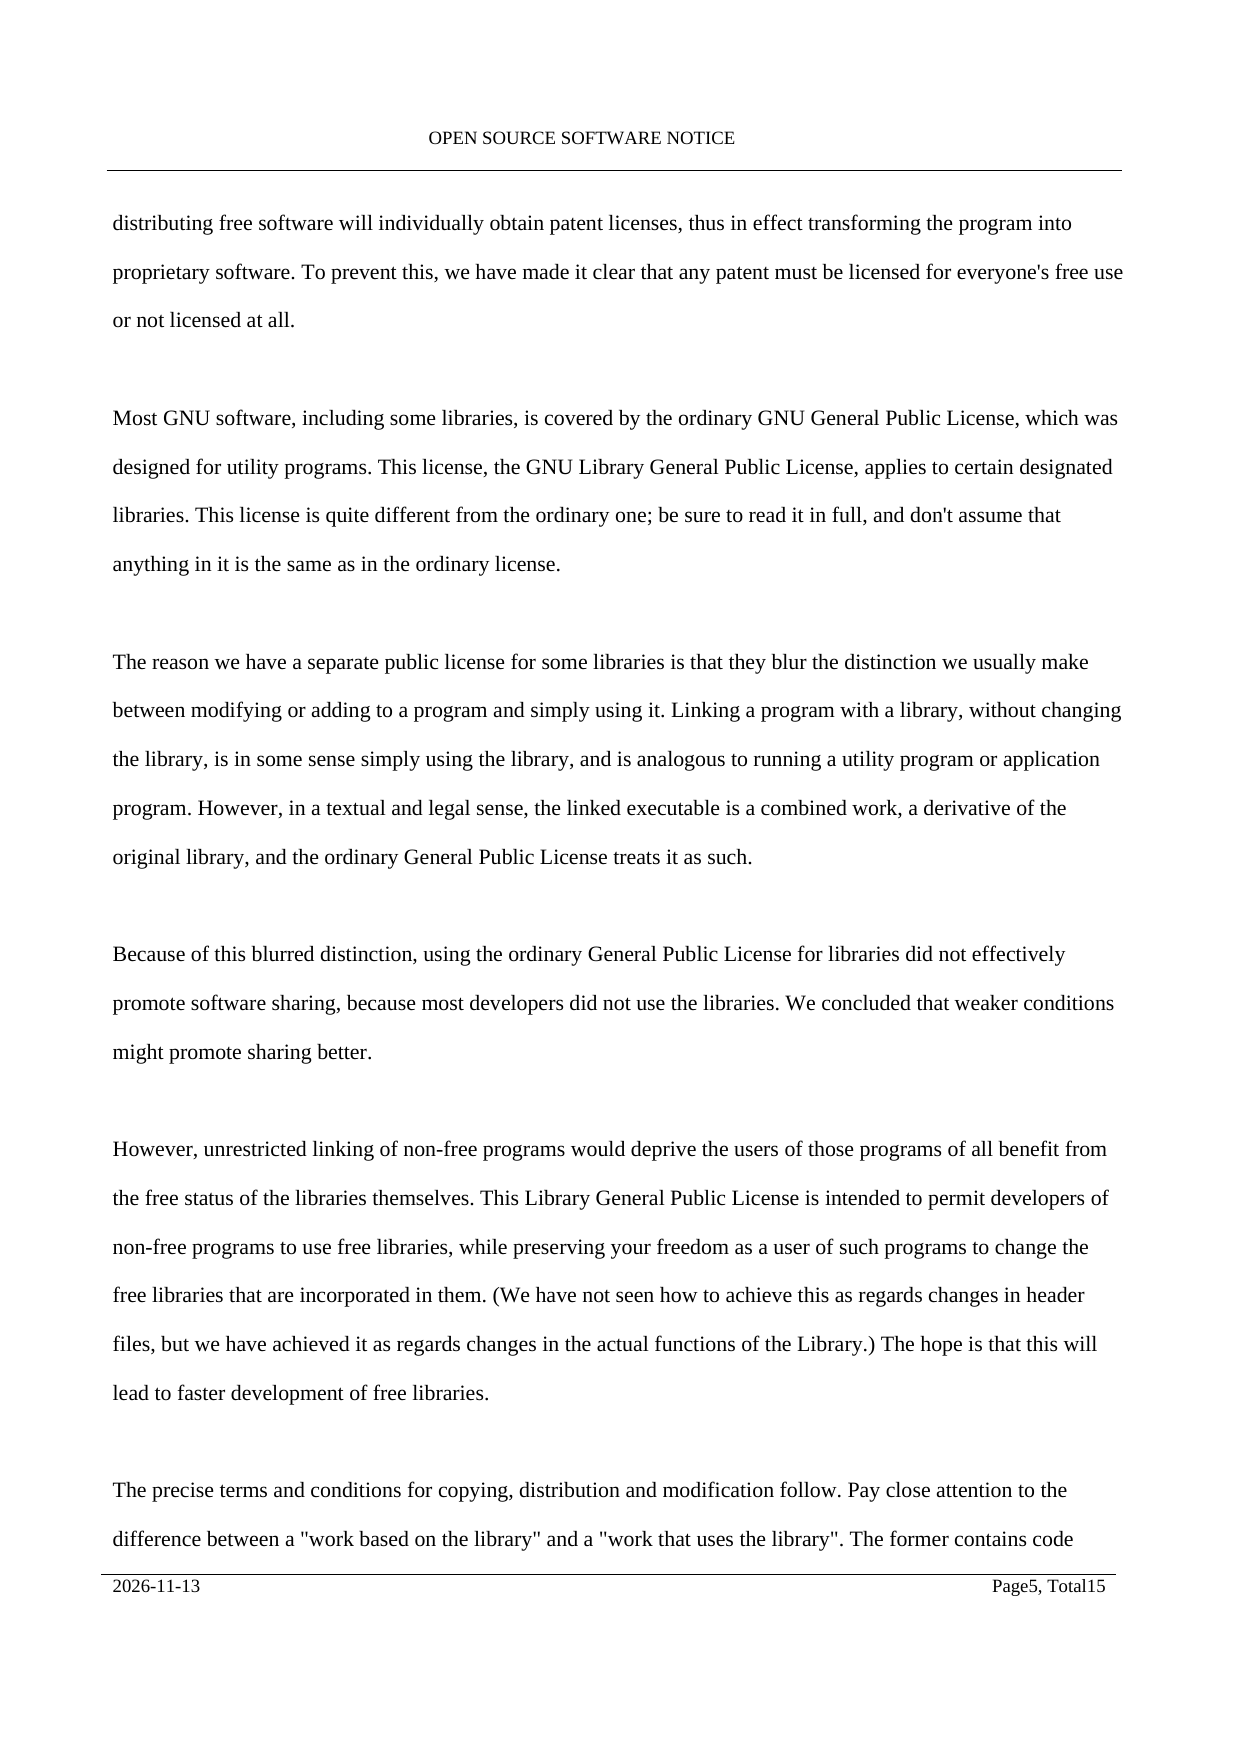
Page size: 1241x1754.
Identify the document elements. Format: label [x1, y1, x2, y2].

text [112, 206, 1128, 1555]
